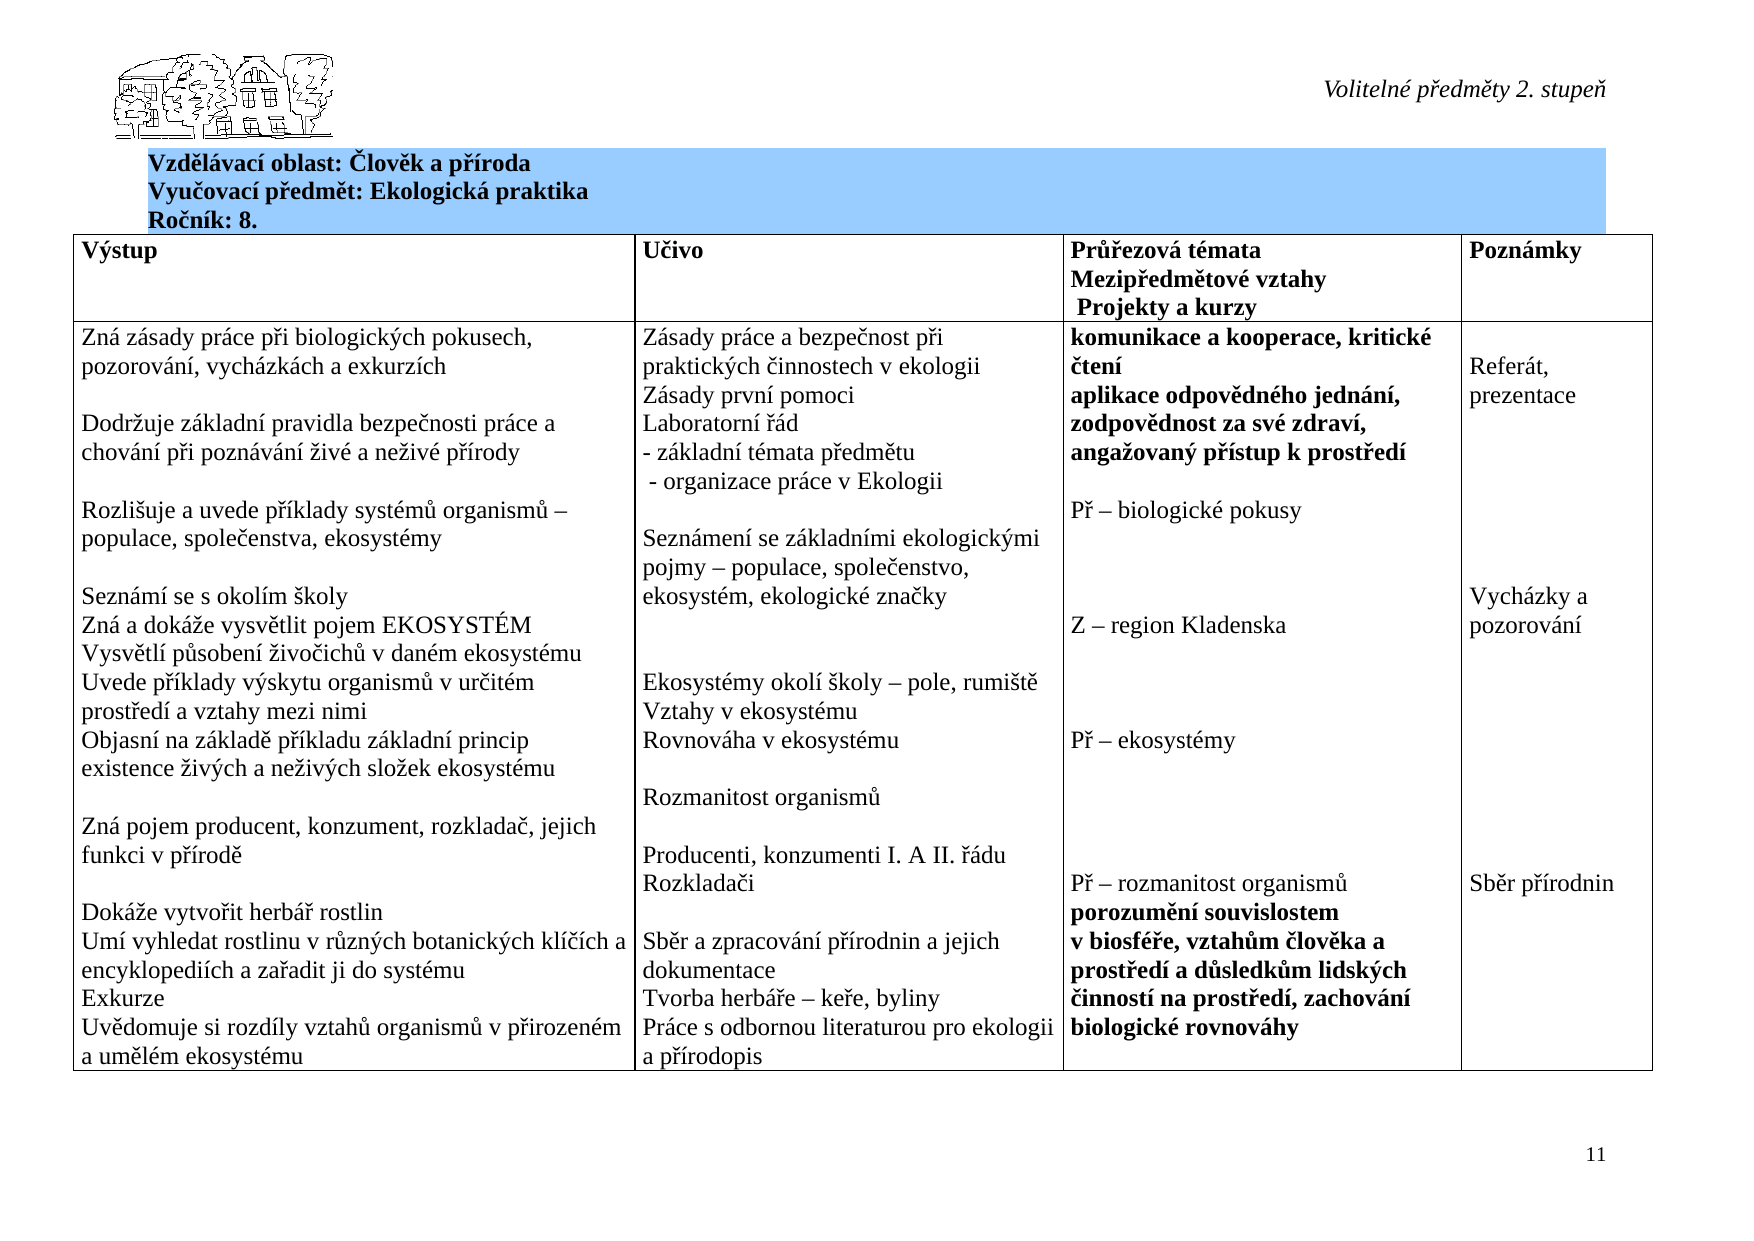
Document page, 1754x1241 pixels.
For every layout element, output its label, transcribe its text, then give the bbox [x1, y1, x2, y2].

table_header Výstup [74, 235, 634, 321]
text Vyučovací předmět: Ekologická praktika [148, 176, 1606, 205]
text Ročník: 8. [148, 205, 1606, 234]
table_cell Referát, prezentace Vycházky a pozorování Sběr přírodnin Vycházky, exkurze a pozorování Exkurze Ekologická praktika [1462, 322, 1652, 1070]
table_header Učivo [636, 235, 1063, 321]
table_header Průřezová témata Mezipředmětové vztahy Projekty a kurzy [1064, 235, 1461, 321]
picture [110, 54, 338, 138]
table_header Poznámky [1462, 235, 1652, 321]
text Vzdělávací oblast: Člověk a příroda [148, 148, 1606, 176]
